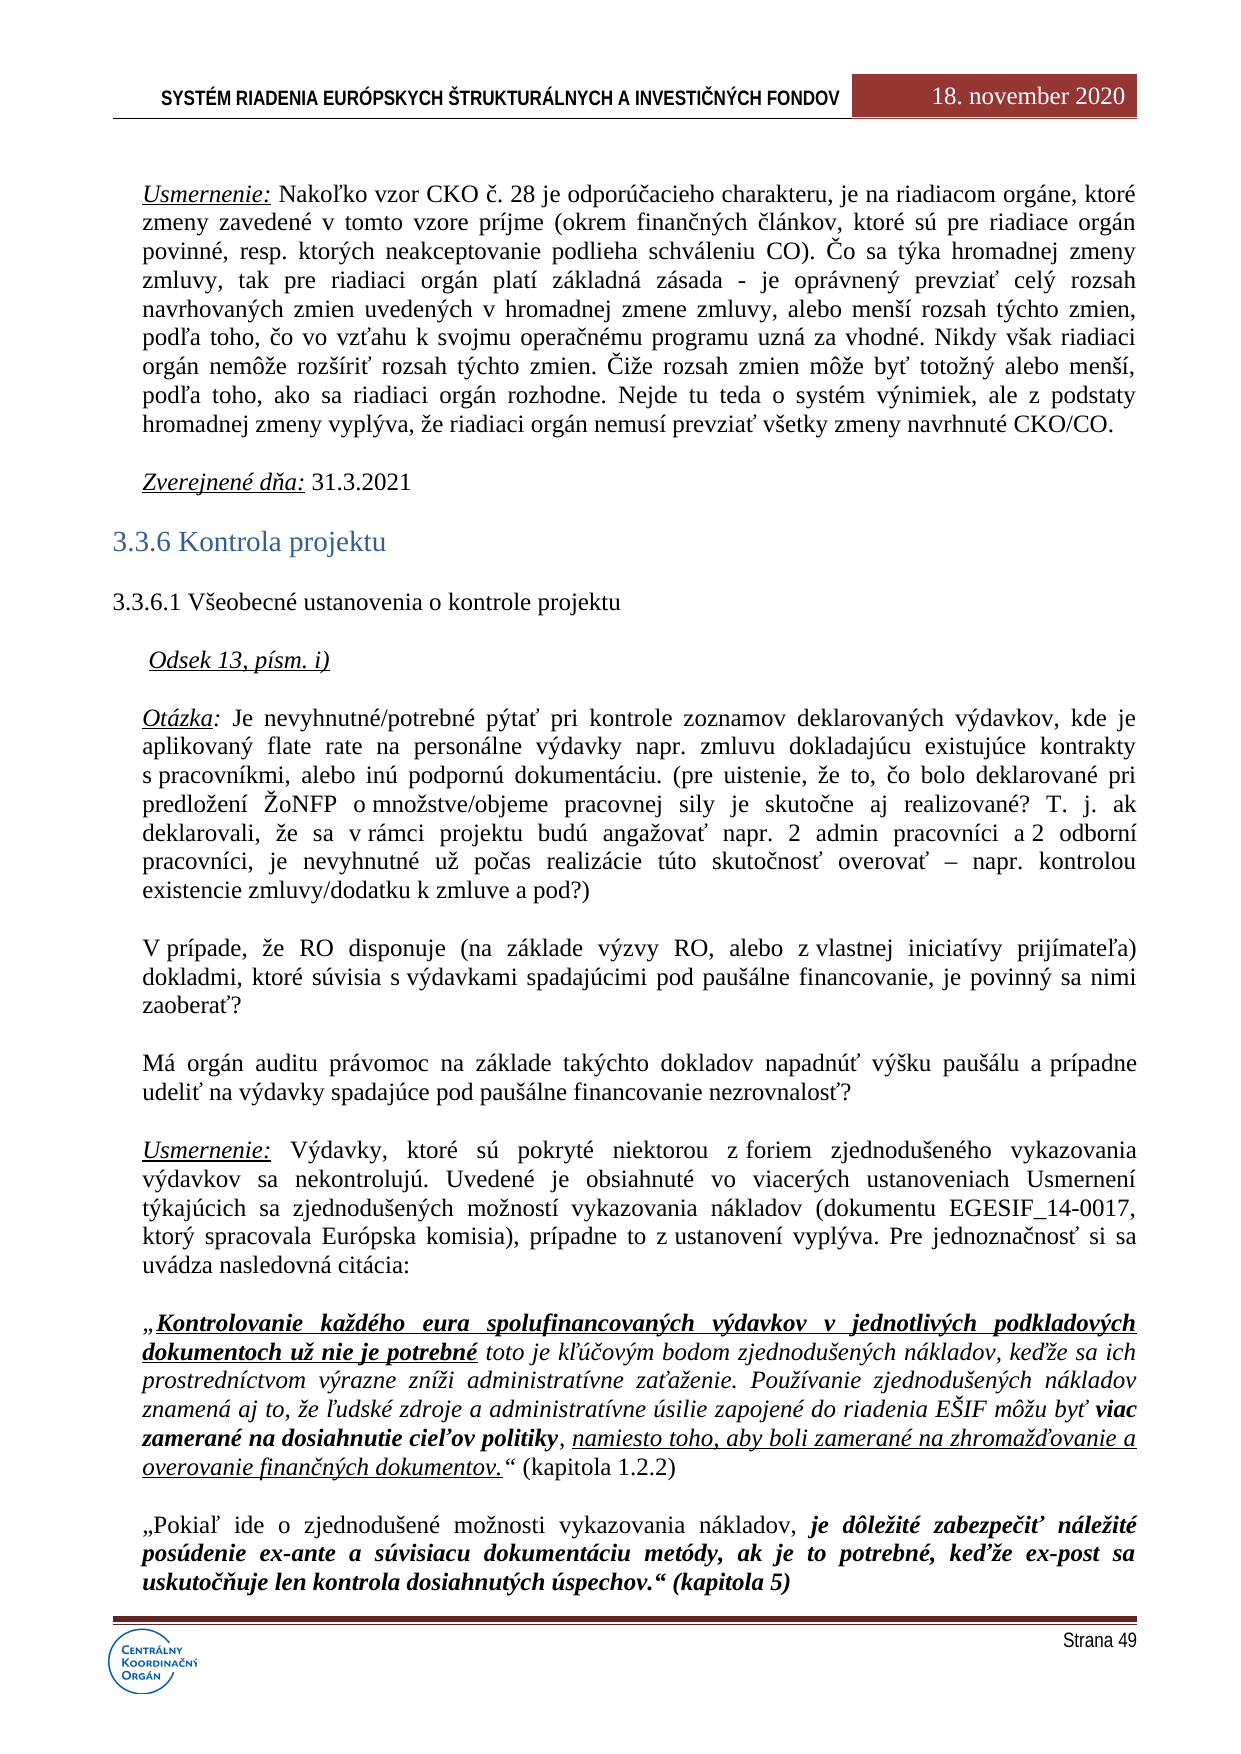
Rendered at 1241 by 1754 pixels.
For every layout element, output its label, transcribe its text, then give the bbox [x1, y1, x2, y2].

text Usmernenie: Výdavky, ktoré sú pokryté niektorou z foriem zjednodušeného vykazovania výdavkov sa nekontrolujú. Uvedené je obsiahnuté vo viacerých ustanoveniach Usmernení týkajúcich sa zjednodušených možností vykazovania nákladov (dokumentu EGESIF_14-0017, ktorý spracovala Európska komisia), prípadne to z ustanovení vyplýva. Pre jednoznačnosť si sa uvádza nasledovná citácia: [142, 1135, 1137, 1279]
picture [106, 1627, 198, 1693]
text 3.3.6 Kontrola projektu [112, 524, 1137, 558]
text V prípade, že RO disponuje (na základe výzvy RO, alebo z vlastnej iniciatívy prijímateľa) dokladmi, ktoré súvisia s výdavkami spadajúcimi pod paušálne financovanie, je povinný sa nimi zaoberať? [142, 933, 1137, 1019]
text Odsek 13, písm. i) [142, 645, 1137, 673]
text „Kontrolovanie každého eura spolufinancovaných výdavkov v jednotlivých podkladových dokumentoch už nie je potrebné toto je kľúčovým bodom zjednodušených nákladov, keďže sa ich prostredníctvom výrazne zníži administratívne zaťaženie. Používanie zjednodušených nákladov znamená aj to, že ľudské zdroje a administratívne úsilie zapojené do riadenia EŠIF môžu byť viac zamerané na dosiahnutie cieľov politiky, namiesto toho, aby boli zamerané na zhromažďovanie a overovanie finančných dokumentov.“ (kapitola 1.2.2) [142, 1308, 1137, 1481]
text Otázka: Je nevyhnutné/potrebné pýtať pri kontrole zoznamov deklarovaných výdavkov, kde je aplikovaný flate rate na personálne výdavky napr. zmluvu dokladajúcu existujúce kontrakty s pracovníkmi, alebo inú podpornú dokumentáciu. (pre uistenie, že to, čo bolo deklarované pri predložení ŽoNFP o množstve/objeme pracovnej sily je skutočne aj realizované? T. j. ak deklarovali, že sa v rámci projektu budú angažovať napr. 2 admin pracovníci a 2 odborní pracovníci, je nevyhnutné už počas realizácie túto skutočnosť overovať – napr. kontrolou existencie zmluvy/dodatku k zmluve a pod?) [142, 703, 1137, 904]
text „Pokiaľ ide o zjednodušené možnosti vykazovania nákladov, je dôležité zabezpečiť náležité posúdenie ex-ante a súvisiacu dokumentáciu metódy, ak je to potrebné, keďže ex-post sa uskutočňuje len kontrola dosiahnutých úspechov.“ (kapitola 5) [142, 1510, 1137, 1596]
text Má orgán auditu právomoc na základe takýchto dokladov napadnúť výšku paušálu a prípadne udeliť na výdavky spadajúce pod paušálne financovanie nezrovnalosť? [142, 1048, 1137, 1106]
text 3.3.6.1 Všeobecné ustanovenia o kontrole projektu [112, 587, 1137, 616]
text Zverejnené dňa: 31.3.2021 [142, 467, 1137, 495]
text Usmernenie: Nakoľko vzor CKO č. 28 je odporúčacieho charakteru, je na riadiacom orgáne, ktoré zmeny zavedené v tomto vzore príjme (okrem finančných článkov, ktoré sú pre riadiace orgán povinné, resp. ktorých neakceptovanie podlieha schváleniu CO). Čo sa týka hromadnej zmeny zmluvy, tak pre riadiaci orgán platí základná zásada - je oprávnený prevziať celý rozsah navrhovaných zmien uvedených v hromadnej zmene zmluvy, alebo menší rozsah týchto zmien, podľa toho, čo vo vzťahu k svojmu operačnému programu uzná za vhodné. Nikdy však riadiaci orgán nemôže rozšíriť rozsah týchto zmien. Čiže rozsah zmien môže byť totožný alebo menší, podľa toho, ako sa riadiaci orgán rozhodne. Nejde tu teda o systém výnimiek, ale z podstaty hromadnej zmeny vyplýva, že riadiaci orgán nemusí prevziať všetky zmeny navrhnuté CKO/CO. [142, 179, 1137, 437]
